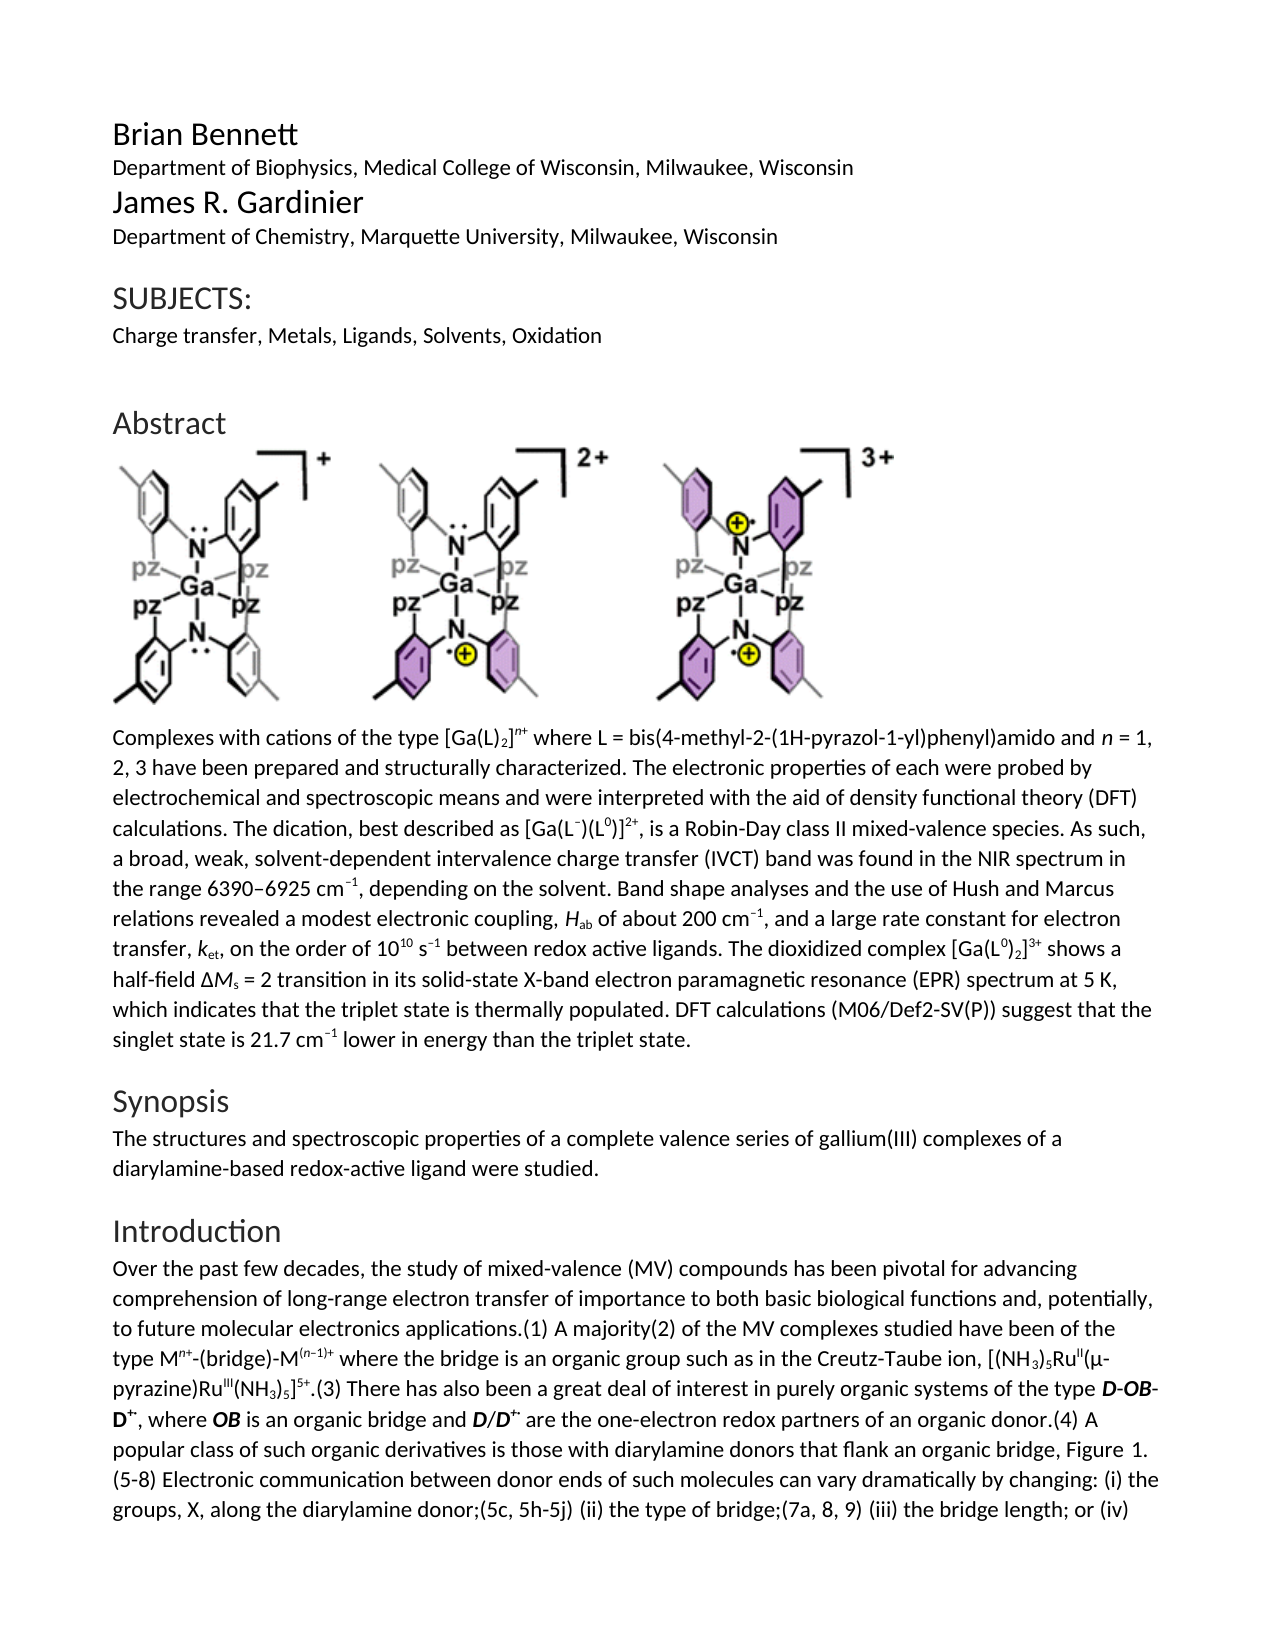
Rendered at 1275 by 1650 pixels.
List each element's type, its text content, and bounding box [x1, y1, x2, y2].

text Brian Bennett [112, 112, 1162, 153]
subtitle Synopsis [112, 1080, 1162, 1121]
text Complexes with cations of the type [Ga(L)2]n+ where L = bis(4-methyl-2-(1H-pyrazol-1-yl)phenyl)amido and n = 1, 2, 3 have been prepared and structurally characterized. The electronic properties of each were probed by electrochemical and spectroscopic means and were interpreted with the aid of density functional theory (DFT) calculations. The dication, best described as [Ga(L–)(L0)]2+, is a Robin-Day class II mixed-valence species. As such, a broad, weak, solvent-dependent intervalence charge transfer (IVCT) band was found in the NIR spectrum in the range 6390–6925 cm–1, depending on the solvent. Band shape analyses and the use of Hush and Marcus relations revealed a modest electronic coupling, Hab of about 200 cm–1, and a large rate constant for electron transfer, ket, on the order of 1010 s–1 between redox active ligands. The dioxidized complex [Ga(L0)2]3+ shows a half-field ΔMs = 2 transition in its solid-state X-band electron paramagnetic resonance (EPR) spectrum at 5 K, which indicates that the triplet state is thermally populated. DFT calculations (M06/Def2-SV(P)) suggest that the singlet state is 21.7 cm–1 lower in energy than the triplet state. [112, 723, 1162, 1053]
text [112, 222, 1162, 250]
text Department of Biophysics, Medical College of Wisconsin, Milwaukee, Wisconsin [112, 153, 1162, 181]
picture [112, 446, 894, 705]
subtitle Abstract [112, 402, 1162, 443]
text Charge transfer, Metals, Ligands, Solvents, Oxidation [112, 321, 1162, 349]
subtitle Introduction [112, 1210, 1162, 1250]
text The structures and spectroscopic properties of a complete valence series of gallium(III) complexes of a diarylamine-based redox-active ligand were studied. [112, 1124, 1162, 1182]
subtitle SUBJECTS: [112, 277, 1162, 318]
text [112, 1254, 1162, 1523]
text James R. Gardinier [112, 181, 1162, 222]
